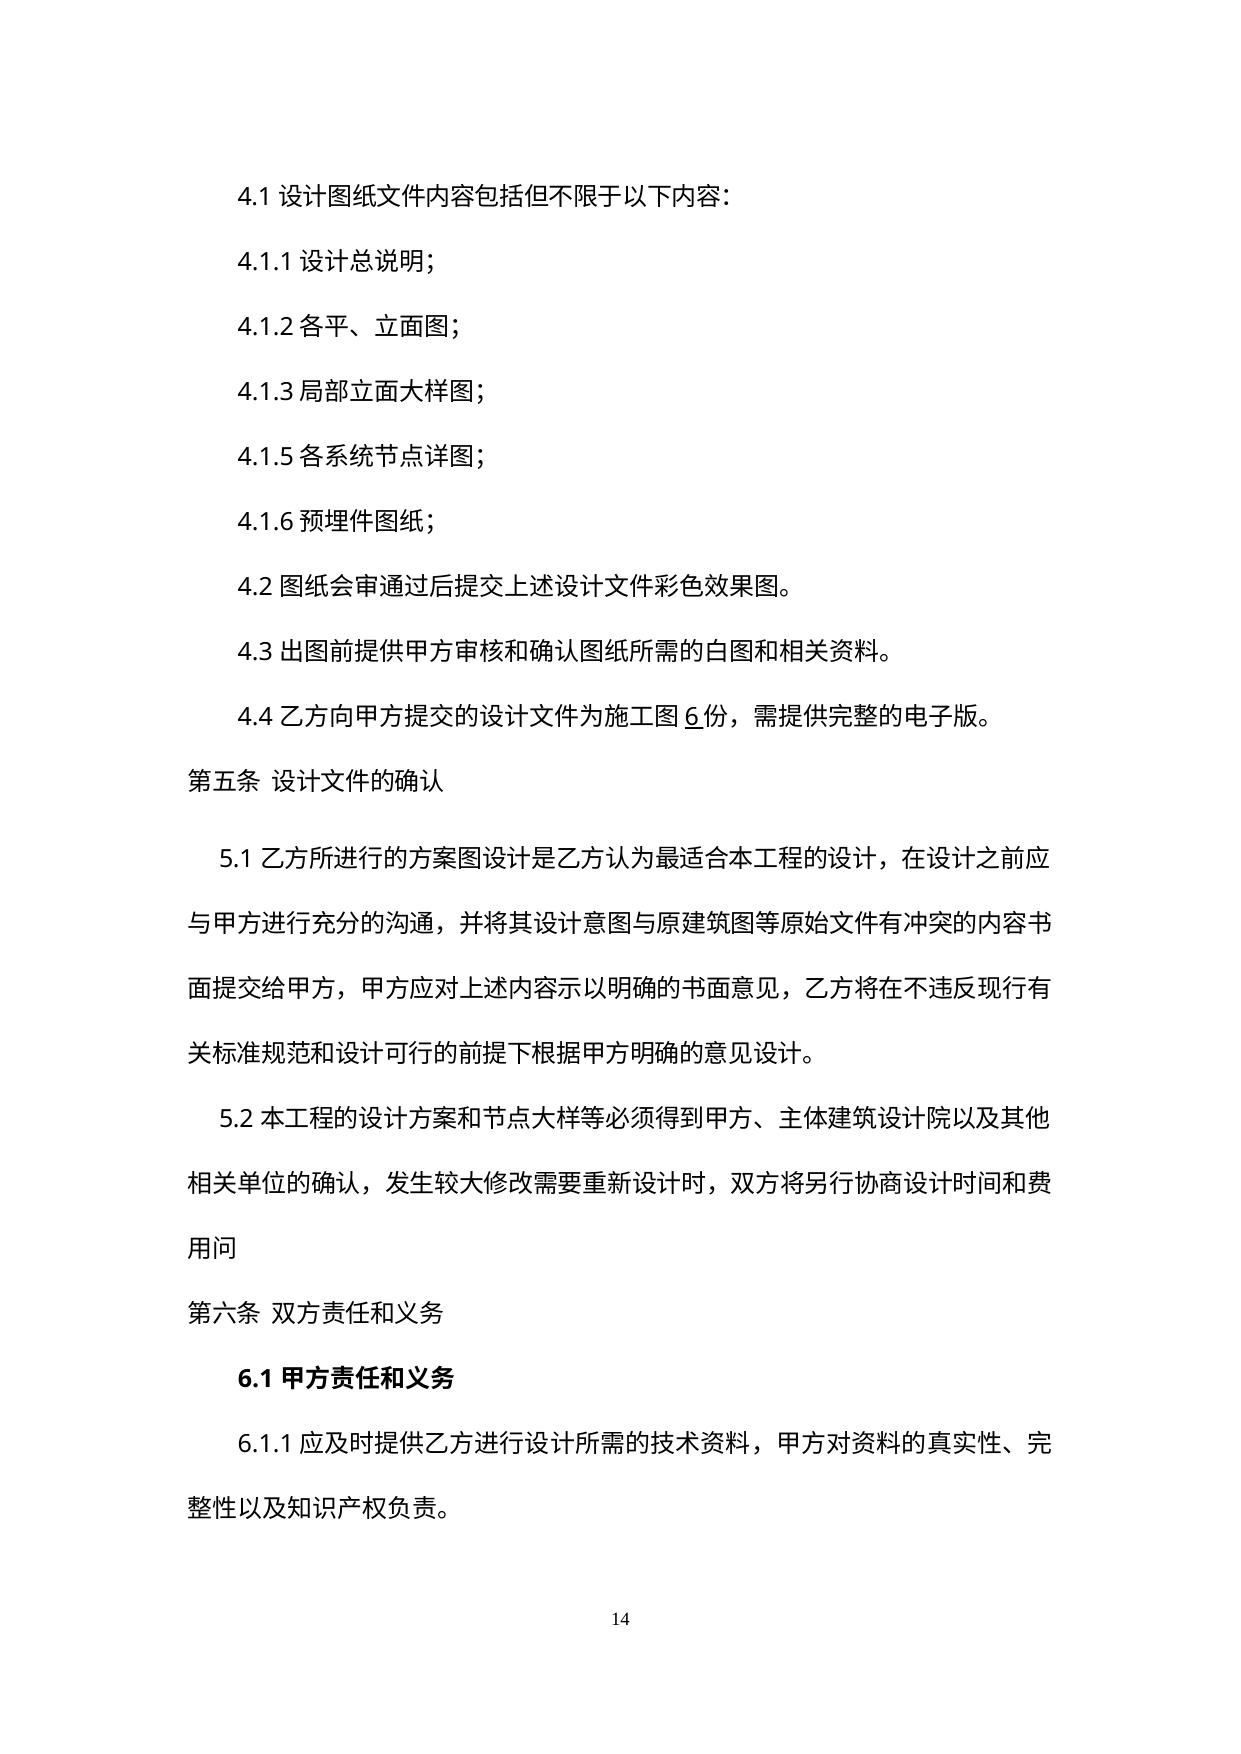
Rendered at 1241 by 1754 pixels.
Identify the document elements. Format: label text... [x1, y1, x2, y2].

text 4.1.2各平、立面图； [187, 292, 1053, 357]
text 4.4 乙方向甲方提交的设计文件为施工图6份，需提供完整的电子版。 [187, 682, 1053, 747]
text 第六条 双方责任和义务 [187, 1279, 1053, 1344]
text 4.2 图纸会审通过后提交上述设计文件彩色效果图。 [187, 552, 1053, 617]
text 4.1.5各系统节点详图； [187, 422, 1053, 487]
text 6.1.1应及时提供乙方进行设计所需的技术资料，甲方对资料的真实性、完整性以及知识产权负责。 [187, 1409, 1053, 1539]
text 6.1 甲方责任和义务 [187, 1344, 1053, 1409]
text 4.3 出图前提供甲方审核和确认图纸所需的白图和相关资料。 [187, 617, 1053, 682]
text 4.1 设计图纸文件内容包括但不限于以下内容： [187, 162, 1053, 227]
text 4.1.3局部立面大样图； [187, 357, 1053, 422]
text 4.1.1设计总说明； [187, 227, 1053, 292]
text 第五条 设计文件的确认 [187, 747, 1053, 812]
text 4.1.6预埋件图纸； [187, 487, 1053, 552]
text 5.2 本工程的设计方案和节点大样等必须得到甲方、主体建筑设计院以及其他相关单位的确认，发生较大修改需要重新设计时，双方将另行协商设计时间和费用问 [187, 1084, 1053, 1279]
text 5.1 乙方所进行的方案图设计是乙方认为最适合本工程的设计，在设计之前应与甲方进行充分的沟通，并将其设计意图与原建筑图等原始文件有冲突的内容书面提交给甲方，甲方应对上述内容示以明确的书面意见，乙方将在不违反现行有关标准规范和设计可行的前提下根据甲方明确的意见设计。 [187, 824, 1053, 1084]
